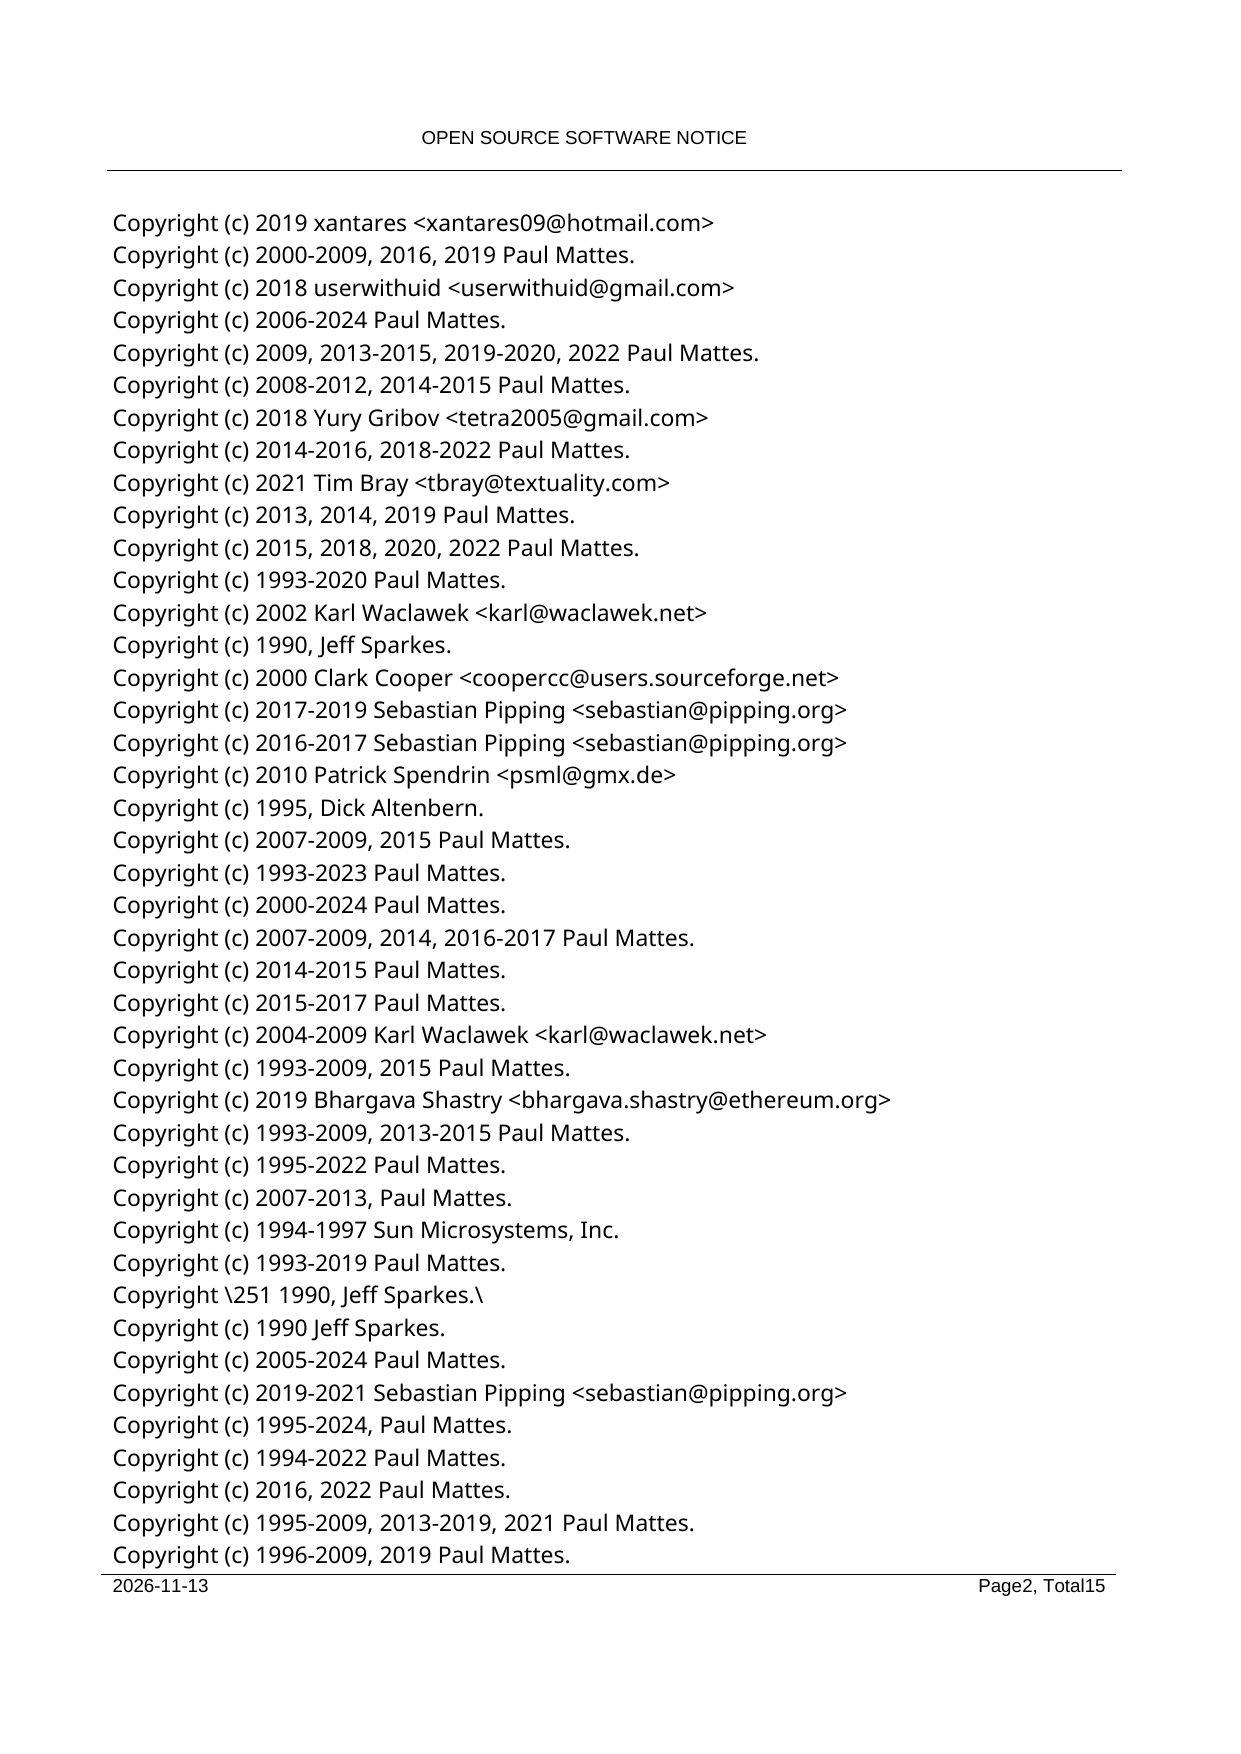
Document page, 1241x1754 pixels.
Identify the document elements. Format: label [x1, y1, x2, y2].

text [112, 206, 1128, 1571]
